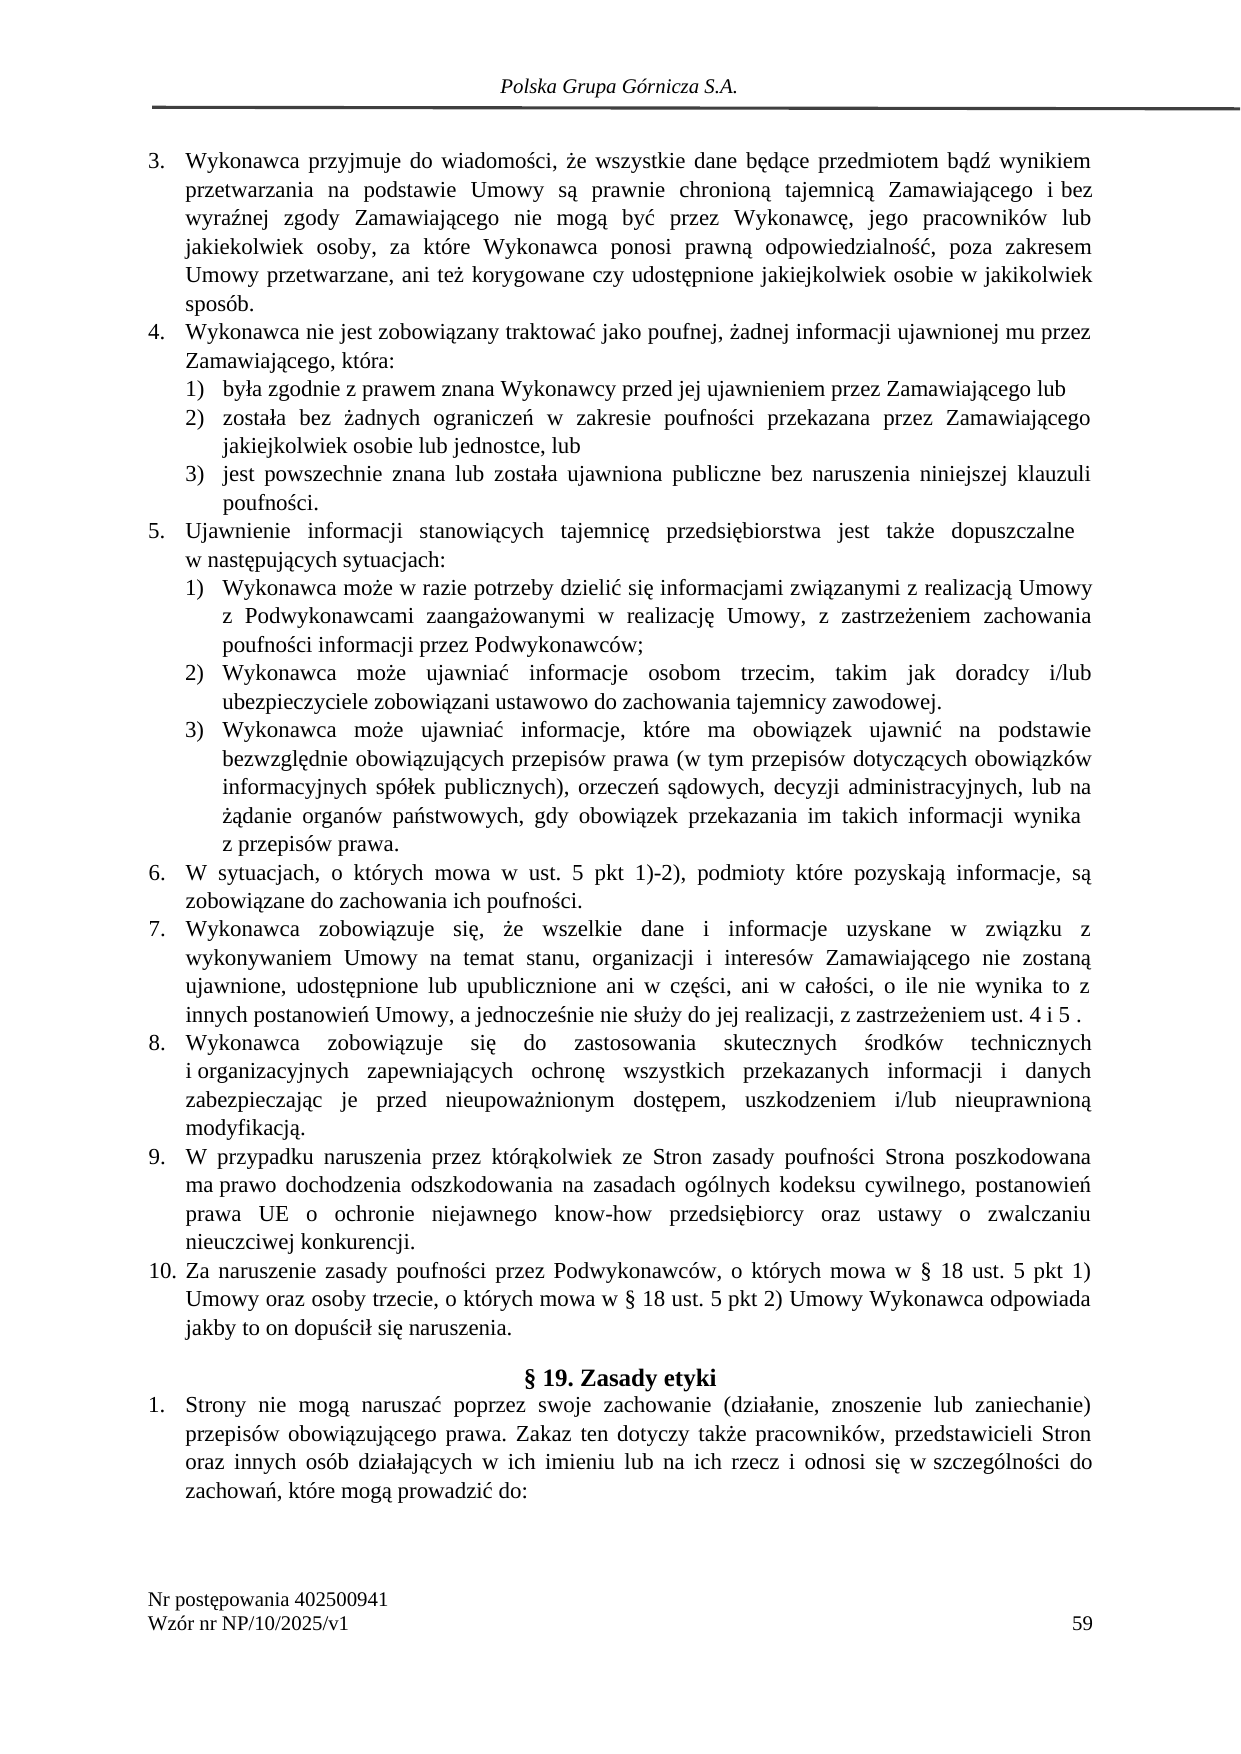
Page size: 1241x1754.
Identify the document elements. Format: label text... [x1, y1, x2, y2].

list W sytuacjach, o których mowa w ust. 5 pkt 1)-2), podmioty które pozyskają informacje, są zobowiązane do zachowania ich poufności. [148, 858, 1093, 913]
list jest powszechnie znana lub została ujawniona publiczne bez naruszenia niniejszej klauzuli poufności. [185, 460, 1093, 515]
list Wykonawca zobowiązuje się do zastosowania skutecznych środków technicznych i organizacyjnych zapewniających ochronę wszystkich przekazanych informacji i danych zabezpieczając je przed nieupoważnionym dostępem, uszkodzeniem i/lub nieuprawnioną modyfikacją. [148, 1029, 1093, 1141]
list była zgodnie z prawem znana Wykonawcy przed jej ujawnieniem przez Zamawiającego lub [185, 375, 1093, 401]
subtitle § 19. Zasady etyki [148, 1363, 1093, 1392]
list Wykonawca nie jest zobowiązany traktować jako poufnej, żadnej informacji ujawnionej mu przez Zamawiającego, która: [148, 318, 1093, 373]
list Strony nie mogą naruszać poprzez swoje zachowanie (działanie, znoszenie lub zaniechanie) przepisów obowiązującego prawa. Zakaz ten dotyczy także pracowników, przedstawicieli Stron oraz innych osób działających w ich imieniu lub na ich rzecz i odnosi się w szczególności do zachowań, które mogą prowadzić do: [148, 1392, 1093, 1503]
list Wykonawca może w razie potrzeby dzielić się informacjami związanymi z realizacją Umowy z Podwykonawcami zaangażowanymi w realizację Umowy, z zastrzeżeniem zachowania poufności informacji przez Podwykonawców; [185, 574, 1093, 657]
list została bez żadnych ograniczeń w zakresie poufności przekazana przez Zamawiającego jakiejkolwiek osobie lub jednostce, lub [185, 403, 1093, 458]
list Za naruszenie zasady poufności przez Podwykonawców, o których mowa w § 18 ust. 5 pkt 1) Umowy oraz osoby trzecie, o których mowa w § 18 ust. 5 pkt 2) Umowy Wykonawca odpowiada jakby to on dopuścił się naruszenia. [148, 1257, 1093, 1340]
list Wykonawca przyjmuje do wiadomości, że wszystkie dane będące przedmiotem bądź wynikiem przetwarzania na podstawie Umowy są prawnie chronioną tajemnicą Zamawiającego i bez wyraźnej zgody Zamawiającego nie mogą być przez Wykonawcę, jego pracowników lub jakiekolwiek osoby, za które Wykonawca ponosi prawną odpowiedzialność, poza zakresem Umowy przetwarzane, ani też korygowane czy udostępnione jakiejkolwiek osobie w jakikolwiek sposób. [148, 148, 1093, 316]
list Wykonawca może ujawniać informacje, które ma obowiązek ujawnić na podstawie bezwzględnie obowiązujących przepisów prawa (w tym przepisów dotyczących obowiązków informacyjnych spółek publicznych), orzeczeń sądowych, decyzji administracyjnych, lub na żądanie organów państwowych, gdy obowiązek przekazania im takich informacji wynika z przepisów prawa. [185, 716, 1093, 856]
list Ujawnienie informacji stanowiących tajemnicę przedsiębiorstwa jest także dopuszczalne w następujących sytuacjach: [148, 517, 1093, 572]
list W przypadku naruszenia przez którąkolwiek ze Stron zasady poufności Strona poszkodowana ma prawo dochodzenia odszkodowania na zasadach ogólnych kodeksu cywilnego, postanowień prawa UE o ochronie niejawnego know-how przedsiębiorcy oraz ustawy o zwalczaniu nieuczciwej konkurencji. [148, 1143, 1093, 1254]
list Wykonawca może ujawniać informacje osobom trzecim, takim jak doradcy i/lub ubezpieczyciele zobowiązani ustawowo do zachowania tajemnicy zawodowej. [185, 659, 1093, 714]
list Wykonawca zobowiązuje się, że wszelkie dane i informacje uzyskane w związku z wykonywaniem Umowy na temat stanu, organizacji i interesów Zamawiającego nie zostaną ujawnione, udostępnione lub upublicznione ani w części, ani w całości, o ile nie wynika to z innych postanowień Umowy, a jednocześnie nie służy do jej realizacji, z zastrzeżeniem ust. 4 i 5 . [148, 915, 1093, 1027]
